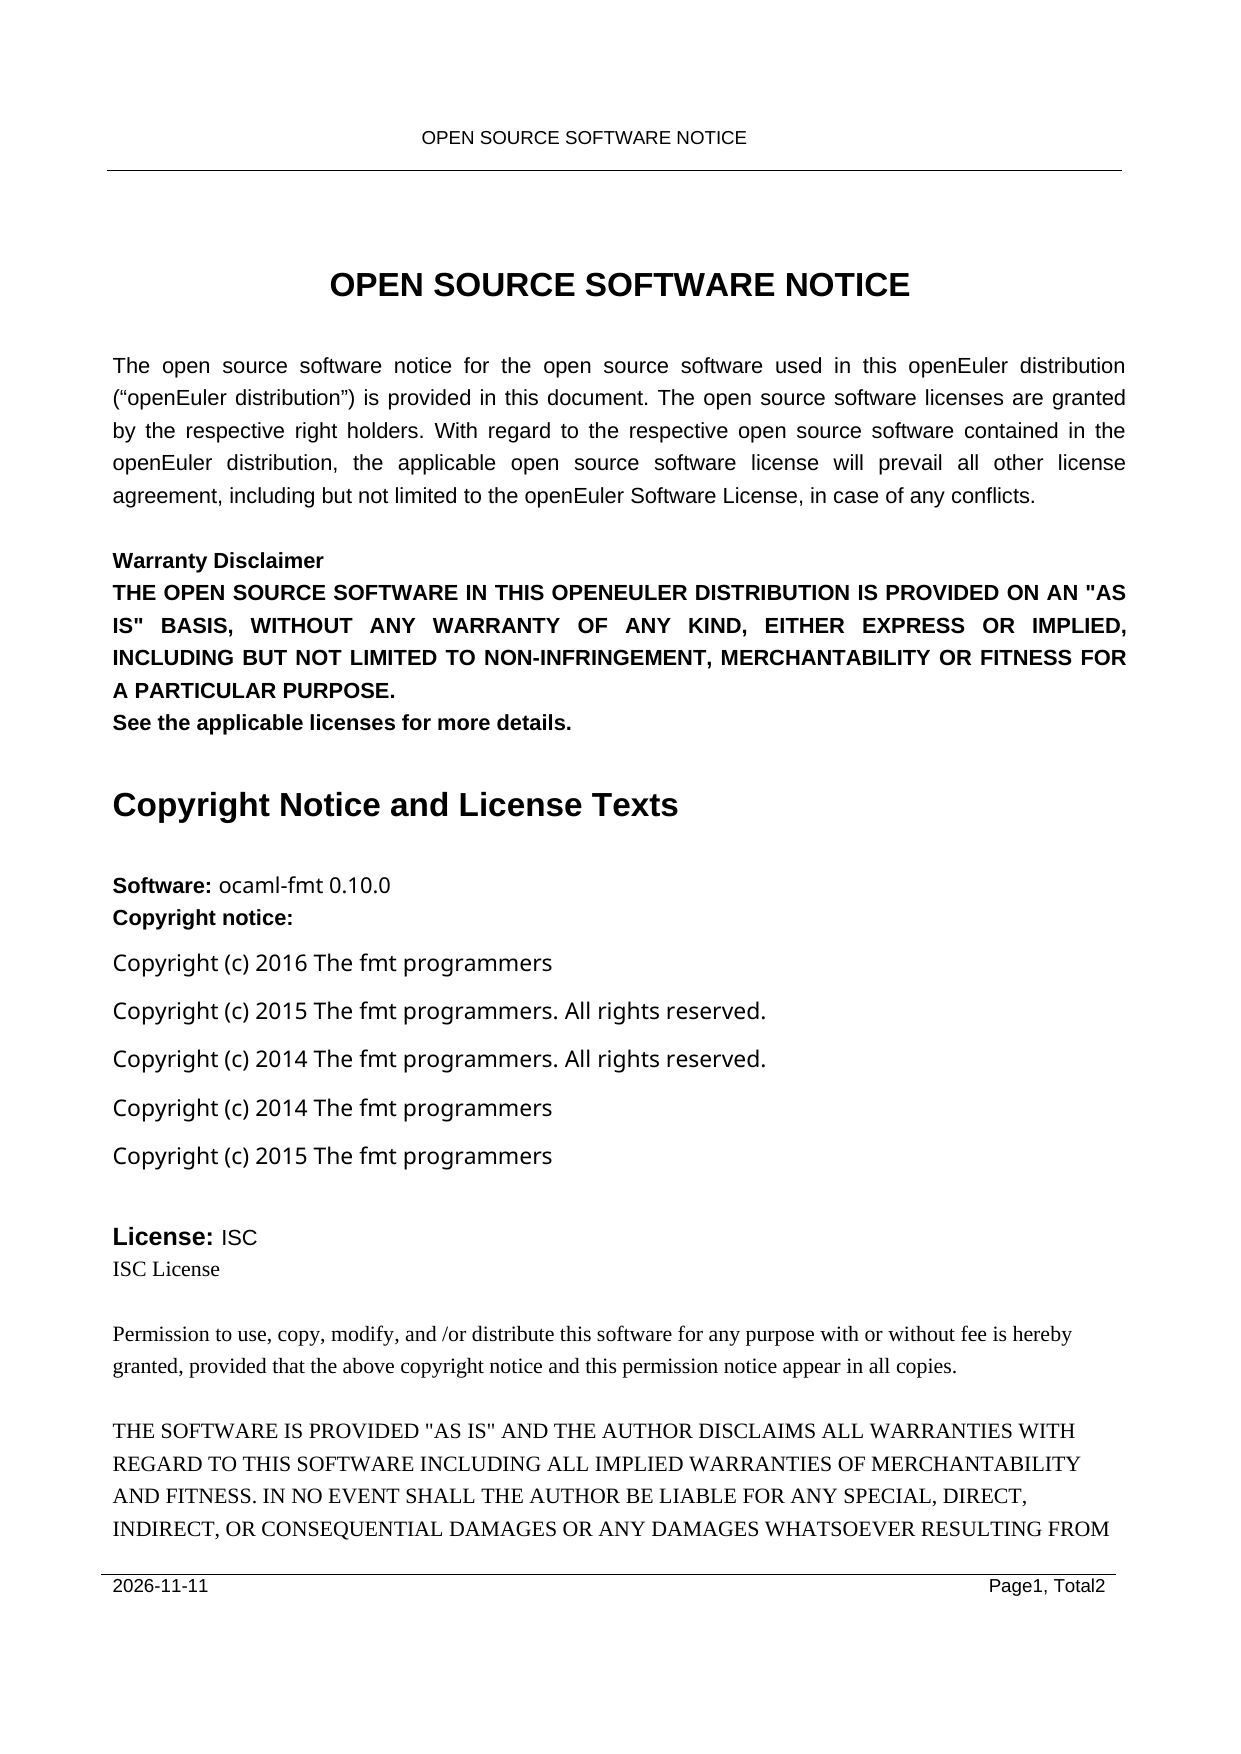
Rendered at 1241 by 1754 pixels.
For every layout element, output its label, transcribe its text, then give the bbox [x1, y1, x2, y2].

text Copyright (c) 2014 The fmt programmers. All rights reserved. [112, 1043, 1128, 1075]
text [112, 1252, 1128, 1545]
text Copyright (c) 2015 The fmt programmers [112, 1139, 1128, 1172]
text Copyright Notice and License Texts [112, 771, 1128, 836]
text THE OPEN SOURCE SOFTWARE IN THIS OPENEULER DISTRIBUTION IS PROVIDED ON AN "AS IS" BASIS, WITHOUT ANY WARRANTY OF ANY KIND, EITHER EXPRESS OR IMPLIED, INCLUDING BUT NOT LIMITED TO NON-INFRINGEMENT, MERCHANTABILITY OR FITNESS FOR A PARTICULAR PURPOSE. See the applicable licenses for more details. [112, 576, 1128, 739]
text Copyright (c) 2015 The fmt programmers. All rights reserved. [112, 995, 1128, 1027]
text Copyright notice: [112, 901, 1128, 934]
text The open source software notice for the open source software used in this openEuler distribution (“openEuler distribution”) is provided in this document. The open source software licenses are granted by the respective right holders. With regard to the respective open source software contained in the openEuler distribution, the applicable open source software license will prevail all other license agreement, including but not limited to the openEuler Software License, in case of any conflicts. [112, 349, 1128, 511]
title Software: ocaml-fmt 0.10.0 [112, 869, 1128, 901]
text Copyright (c) 2014 The fmt programmers [112, 1091, 1128, 1123]
text OPEN SOURCE SOFTWARE NOTICE [112, 251, 1128, 316]
text Warranty Disclaimer [112, 544, 1128, 576]
text Copyright (c) 2016 The fmt programmers [112, 947, 1128, 979]
text License: ISC [112, 1220, 1128, 1252]
